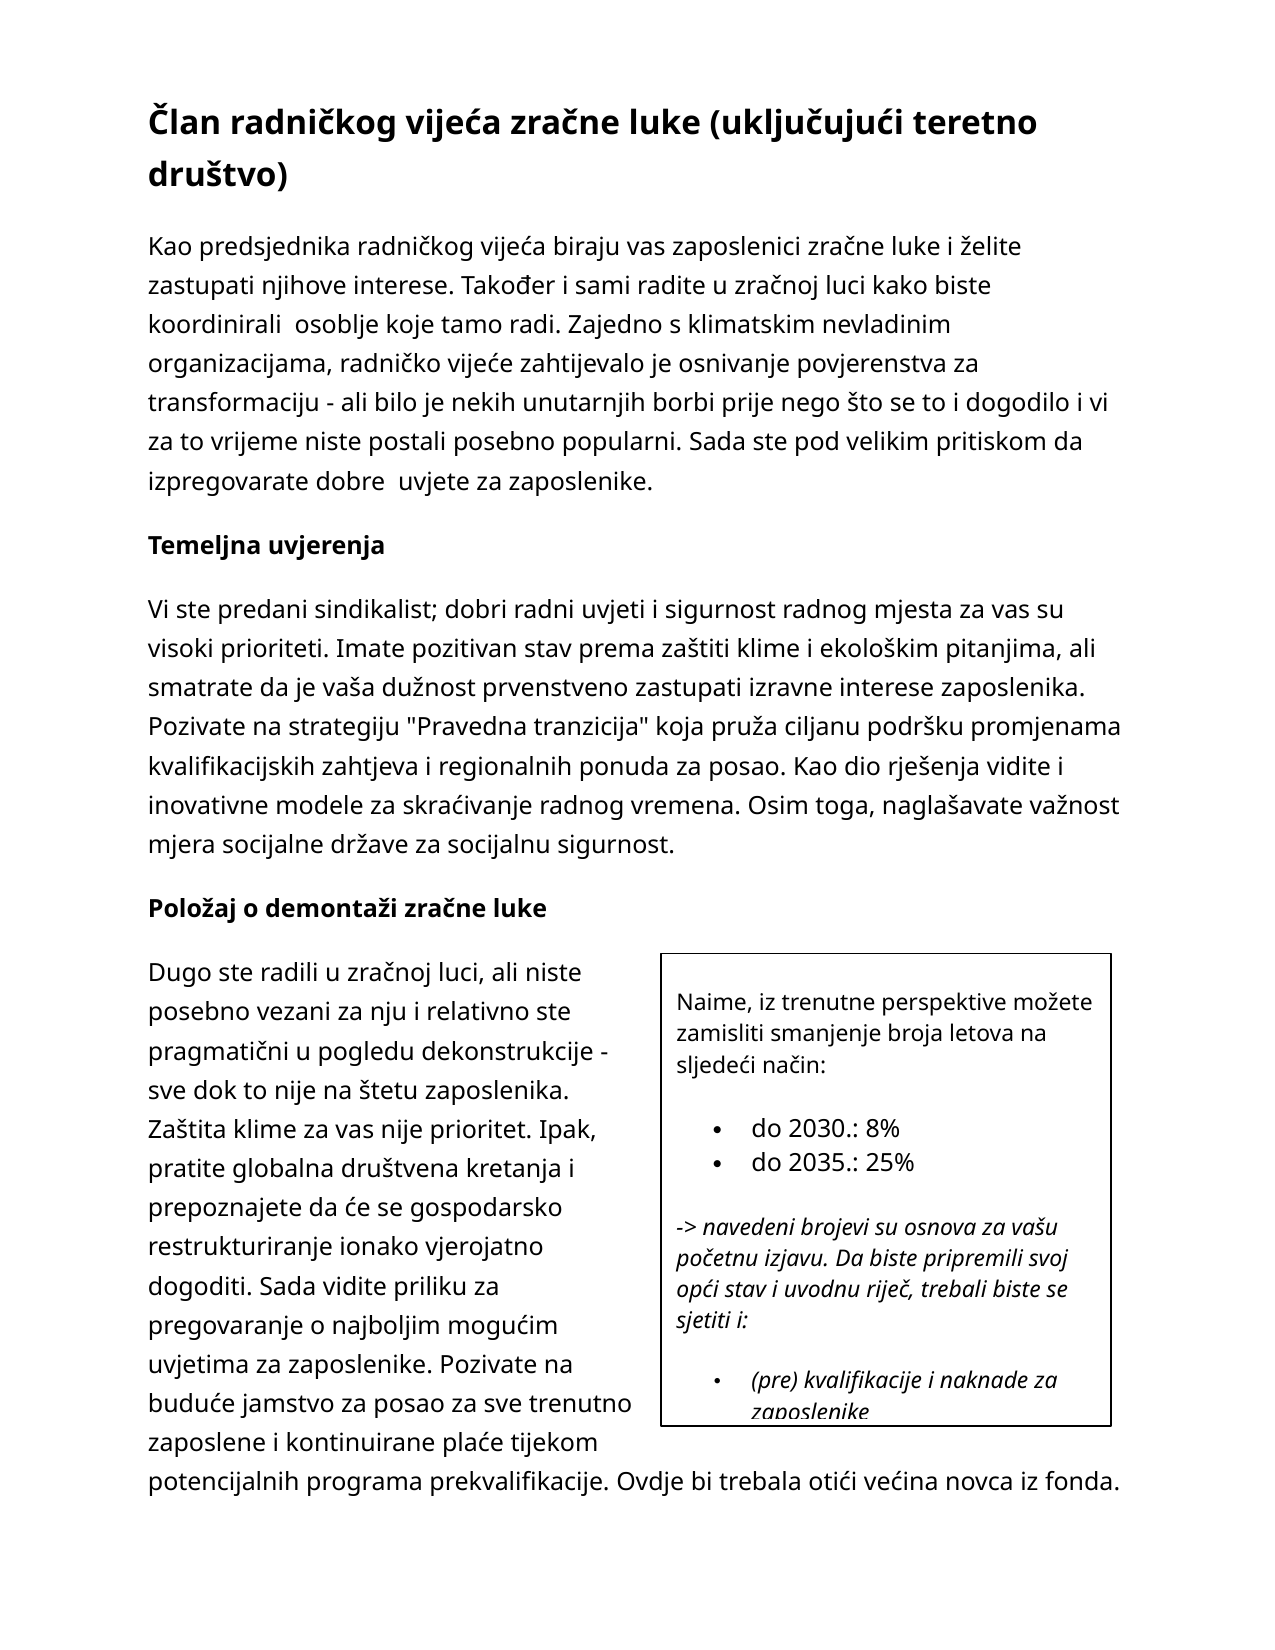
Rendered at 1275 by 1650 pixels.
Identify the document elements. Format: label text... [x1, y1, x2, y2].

text Položaj o demontaži zračne luke [148, 891, 1127, 925]
text Vi ste predani sindikalist; dobri radni uvjeti i sigurnost radnog mjesta za vas su visoki prioriteti. Imate pozitivan stav prema zaštiti klime i ekološkim pitanjima, ali smatrate da je vaša dužnost prvenstveno zastupati izravne interese zaposlenika. Pozivate na strategiju "Pravedna tranzicija" koja pruža ciljanu podršku promjenama kvalifikacijskih zahtjeva i regionalnih ponuda za posao. Kao dio rješenja vidite i inovativne modele za skraćivanje radnog vremena. Osim toga, naglašavate važnost mjera socijalne države za socijalnu sigurnost. [148, 591, 1127, 861]
text Temeljna uvjerenja [148, 527, 1127, 561]
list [148, 955, 1127, 1498]
text Član radničkog vijeća zračne luke (uključujući teretno društvo) [148, 99, 1127, 196]
text Kao predsjednika radničkog vijeća biraju vas zaposlenici zračne luke i želite zastupati njihove interese. Također i sami radite u zračnoj luci kako biste koordinirali osoblje koje tamo radi. Zajedno s klimatskim nevladinim organizacijama, radničko vijeće zahtijevalo je osnivanje povjerenstva za transformaciju - ali bilo je nekih unutarnjih borbi prije nego što se to i dogodilo i vi za to vrijeme niste postali posebno popularni. Sada ste pod velikim pritiskom da izpregovarate dobre uvjete za zaposlenike. [148, 228, 1127, 497]
